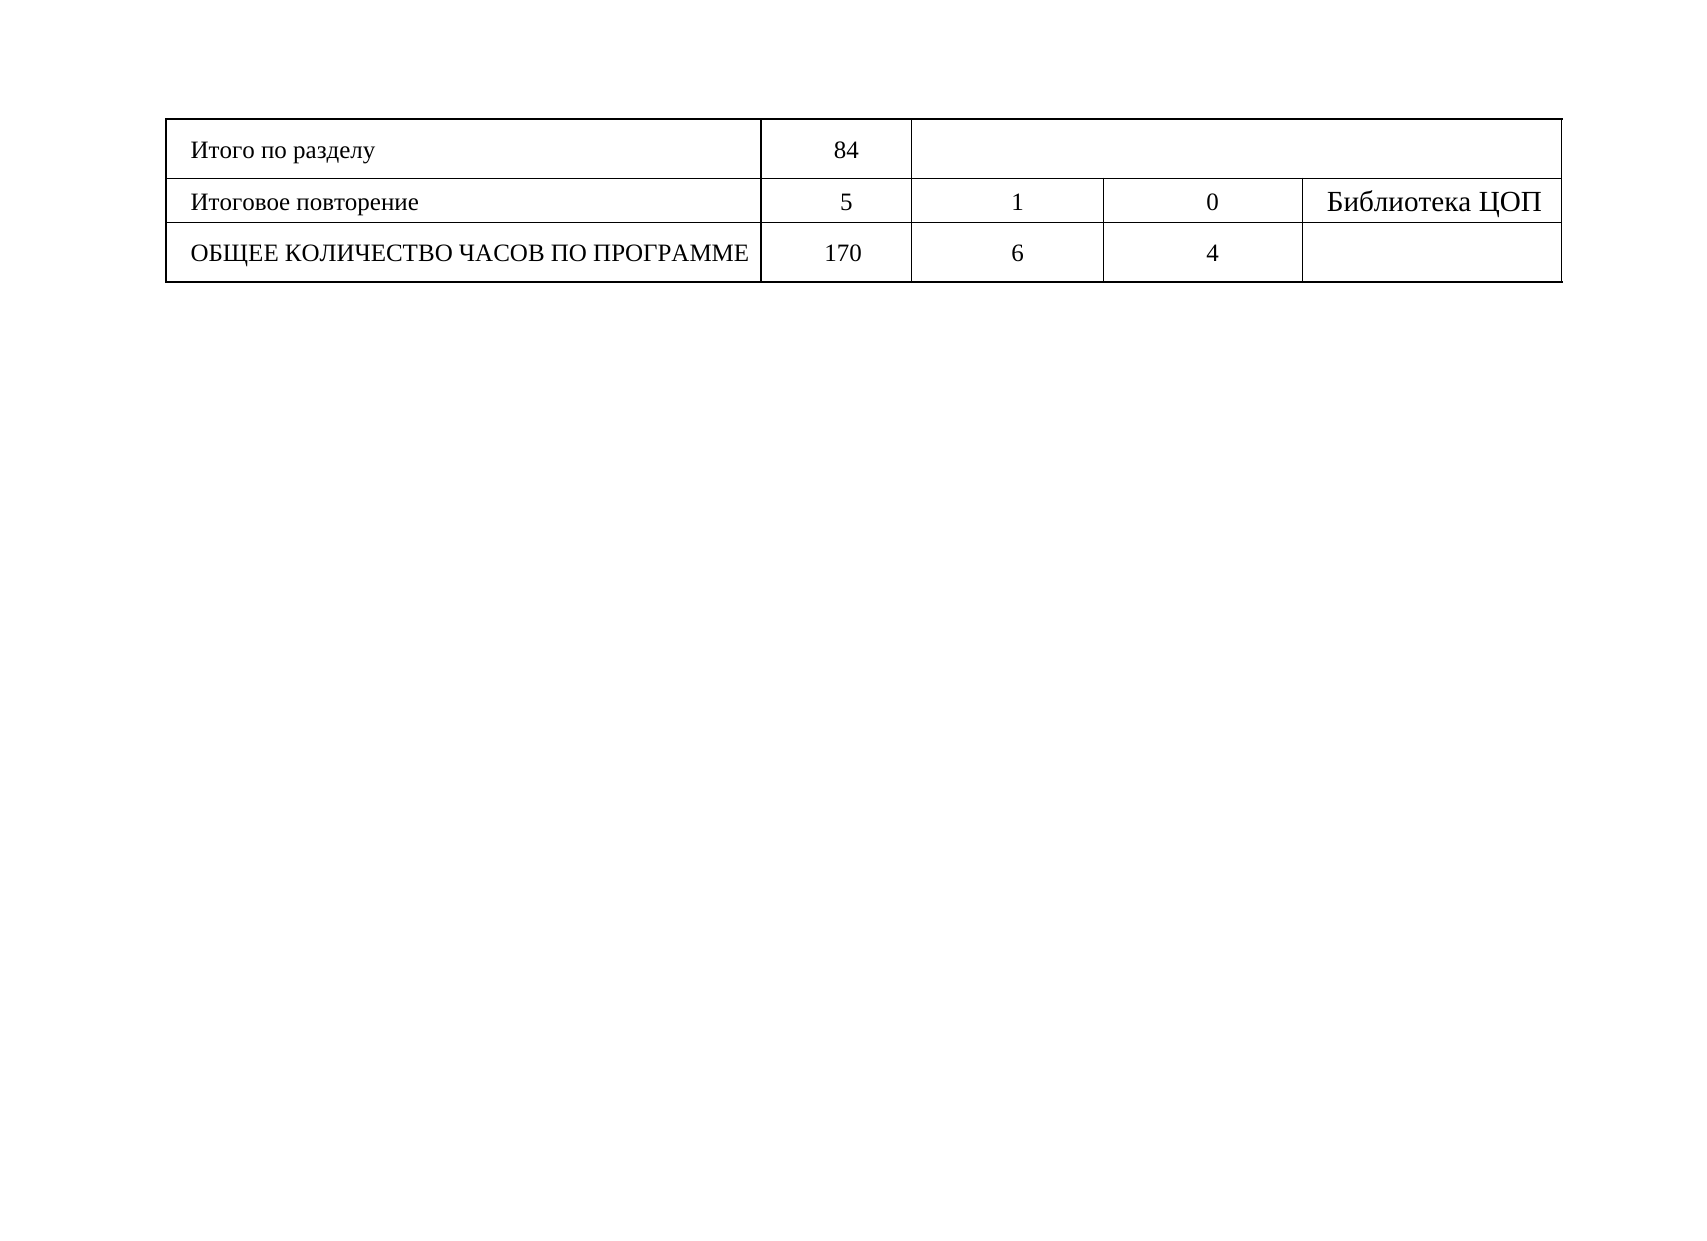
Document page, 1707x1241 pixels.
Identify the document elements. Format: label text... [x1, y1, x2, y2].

table_cell 0 [1104, 179, 1302, 222]
table_cell 4 [1104, 223, 1302, 281]
table_cell 6 [912, 223, 1103, 281]
table_cell 170 [762, 223, 911, 281]
table_cell [912, 120, 1561, 178]
table_cell 5 [762, 179, 911, 222]
table_cell Итоговое повторение [167, 179, 760, 222]
table_cell [1303, 223, 1561, 281]
table_cell 84 [762, 120, 911, 178]
table_cell ОБЩЕЕ КОЛИЧЕСТВО ЧАСОВ ПО ПРОГРАММЕ [167, 223, 760, 281]
table_cell 1 [912, 179, 1103, 222]
table_cell Итого по разделу [167, 120, 760, 178]
table_cell Библиотека ЦОП [1303, 179, 1561, 222]
